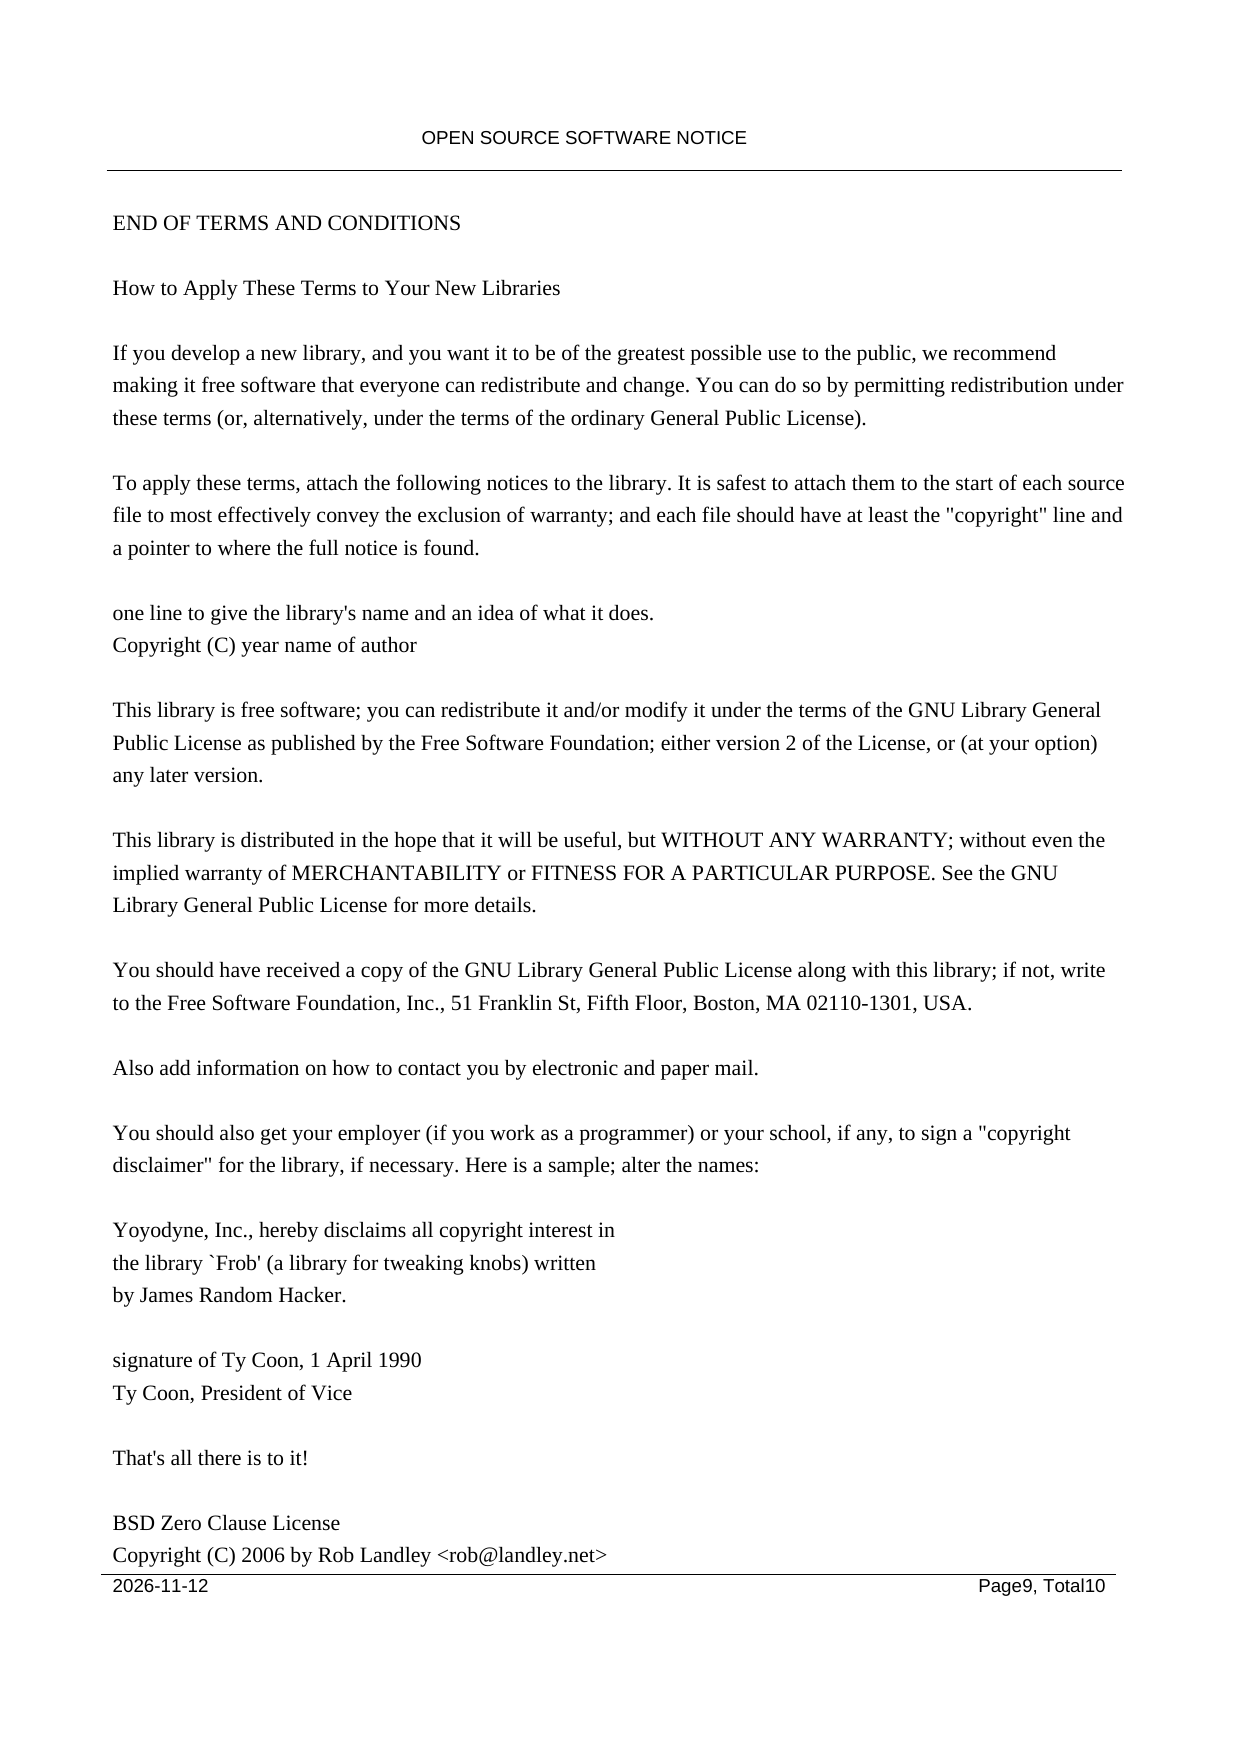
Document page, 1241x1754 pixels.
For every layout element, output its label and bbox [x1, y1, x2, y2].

text [112, 206, 1128, 1571]
